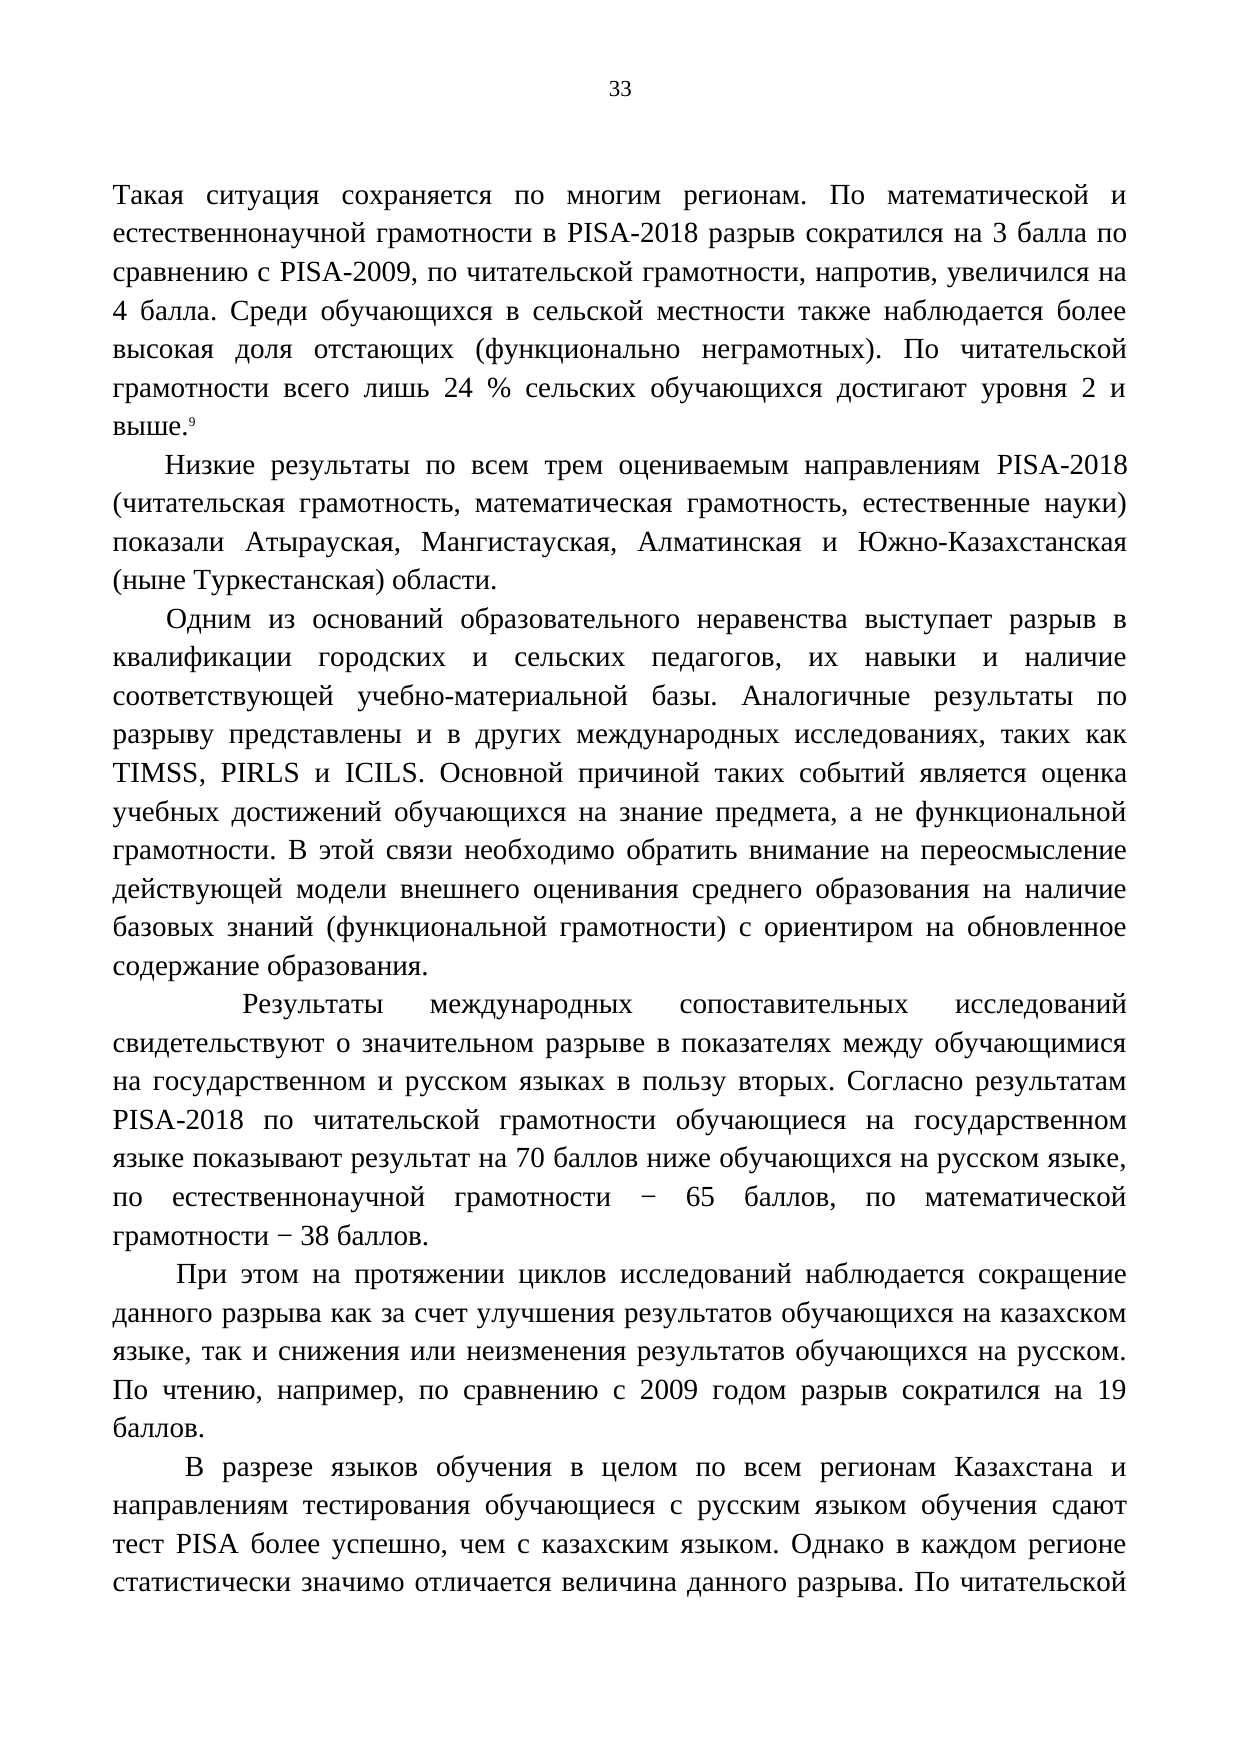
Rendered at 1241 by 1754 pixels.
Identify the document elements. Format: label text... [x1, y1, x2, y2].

text Результаты международных сопоставительных исследований свидетельствуют о значительном разрыве в показателях между обучающимися на государственном и русском языках в пользу вторых. Согласно результатам PISA-2018 по читательской грамотности обучающиеся на государственном языке показывают результат на 70 баллов ниже обучающихся на русском языке, по естественнонаучной грамотности − 65 баллов, по математической грамотности − 38 баллов. [112, 986, 1128, 1251]
text Низкие результаты по всем трем оцениваемым направлениям PISA-2018 (читательская грамотность, математическая грамотность, естественные науки) показали Атырауская, Мангистауская, Алматинская и Южно-Казахстанская (ныне Туркестанская) области. [112, 447, 1128, 596]
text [112, 177, 1128, 442]
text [112, 1449, 1128, 1598]
text При этом на протяжении циклов исследований наблюдается сокращение данного разрыва как за счет улучшения результатов обучающихся на казахском языке, так и снижения или неизменения результатов обучающихся на русском. По чтению, например, по сравнению с 2009 годом разрыв сократился на 19 баллов. [112, 1256, 1128, 1444]
text Одним из оснований образовательного неравенства выступает разрыв в квалификации городских и сельских педагогов, их навыки и наличие соответствующей учебно-материальной базы. Аналогичные результаты по разрыву представлены и в других международных исследованиях, таких как TIMSS, PIRLS и ICILS. Основной причиной таких событий является оценка учебных достижений обучающихся на знание предмета, а не функциональной грамотности. В этой связи необходимо обратить внимание на переосмысление действующей модели внешнего оценивания среднего образования на наличие базовых знаний (функциональной грамотности) с ориентиром на обновленное содержание образования. [112, 601, 1128, 981]
